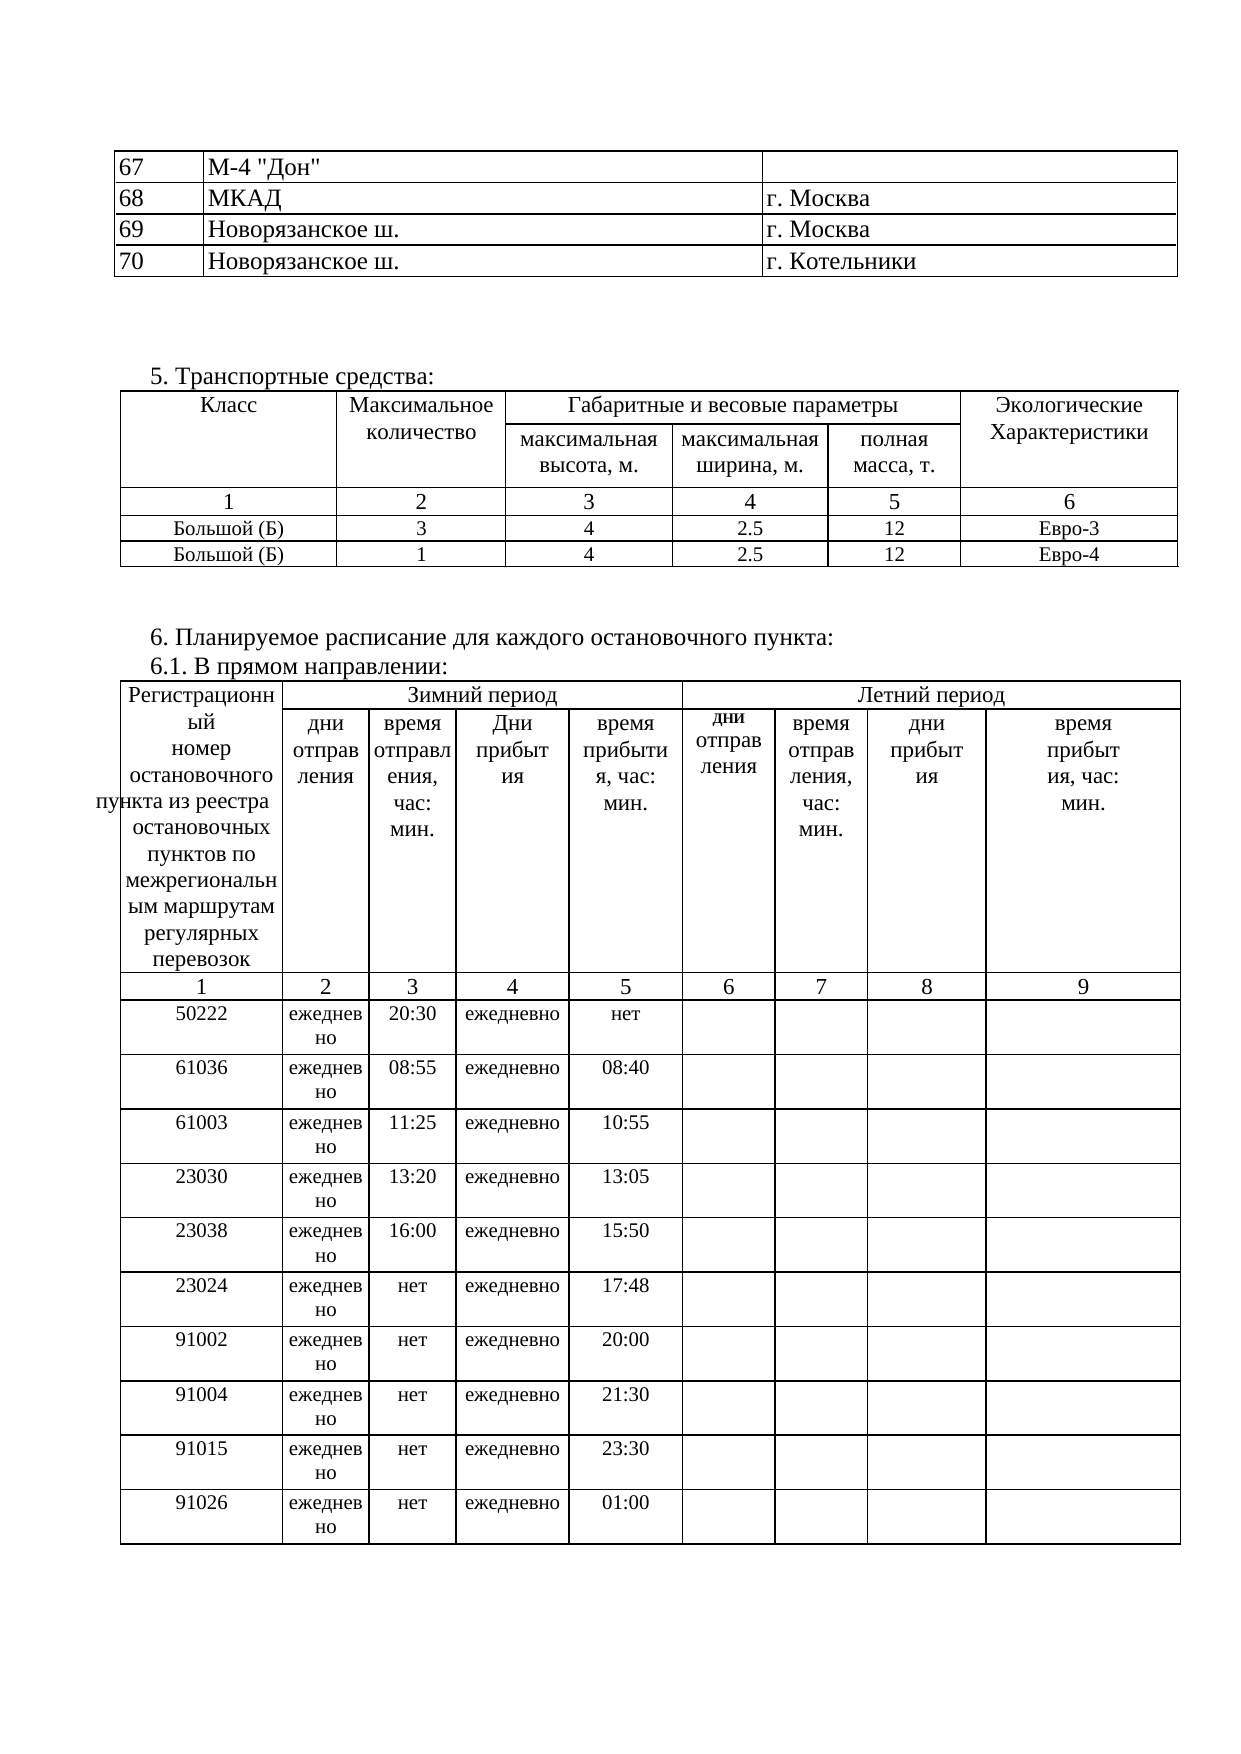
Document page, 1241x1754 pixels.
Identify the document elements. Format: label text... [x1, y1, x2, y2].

table_cell максимальная высота, м. [506, 425, 672, 487]
table_cell 20:00 [570, 1327, 682, 1380]
table_cell ежедневно [283, 1273, 368, 1326]
text 6.1. В прямом направлении: [150, 651, 1090, 680]
table_cell нет [370, 1382, 455, 1434]
table_cell [683, 1218, 774, 1271]
table_cell время отправл ения, час: мин. [370, 710, 455, 971]
table_cell Новорязанское ш. [204, 215, 762, 244]
text 6. Планируемое расписание для каждого остановочного пункта: [150, 622, 1090, 651]
table_cell 70 [115, 245, 203, 276]
table_cell нет [370, 1490, 455, 1543]
table_cell ежедневно [283, 1110, 368, 1162]
table_cell 68 [115, 183, 203, 213]
table_cell полная масса, т. [829, 425, 960, 487]
table_cell [683, 1001, 774, 1054]
table_cell 01:00 [570, 1490, 682, 1543]
table_cell [776, 1273, 867, 1326]
table_cell 15:50 [570, 1218, 682, 1271]
table_cell [868, 1327, 985, 1380]
table_cell [776, 1164, 867, 1217]
table_cell ежедневно [283, 1382, 368, 1434]
table_cell дни отправ ления [283, 710, 368, 971]
table_cell г. Котельники [763, 244, 1177, 276]
table_cell 9 [987, 973, 1180, 999]
table_cell ежедневно [283, 1001, 368, 1054]
table_cell [868, 1055, 985, 1108]
table_cell 8 [868, 973, 985, 999]
table_cell Большой (Б) [121, 542, 336, 566]
table_cell [987, 1110, 1180, 1162]
table_cell ежедневно [457, 1327, 568, 1380]
table_cell 2 [337, 488, 505, 514]
text 5. Транспортные средства: [150, 361, 1090, 390]
table_cell [868, 1164, 985, 1217]
table_cell [683, 1436, 774, 1489]
table_cell 21:30 [570, 1382, 682, 1434]
table_cell 5 [829, 488, 960, 514]
table_cell нет [370, 1327, 455, 1380]
table_cell 12 [829, 516, 960, 540]
table_cell ежедневно [457, 1382, 568, 1434]
table_cell 23:30 [570, 1436, 682, 1489]
table_cell 4 [506, 516, 672, 540]
table_cell время прибыти я, час: мин. [570, 710, 682, 971]
table_cell максимальная ширина, м. [673, 425, 827, 487]
table_cell [987, 1164, 1180, 1217]
table_cell Евро-3 [961, 516, 1177, 540]
table_cell [776, 1110, 867, 1162]
table_cell [987, 1273, 1180, 1326]
table_cell 13:05 [570, 1164, 682, 1217]
table_cell [776, 1490, 867, 1543]
table_header Экологические Характеристики [961, 392, 1177, 487]
table_cell Большой (Б) [121, 516, 336, 540]
table_cell 20:30 [370, 1001, 455, 1054]
table_cell 3 [370, 973, 455, 999]
table_cell 4 [506, 542, 672, 566]
table_cell 10:55 [570, 1110, 682, 1162]
table_cell [868, 1436, 985, 1489]
table_cell 91004 [121, 1382, 282, 1434]
table_cell ежедневно [283, 1055, 368, 1108]
table_cell [987, 1055, 1180, 1108]
table_header Класс [121, 392, 336, 487]
table_cell [683, 1164, 774, 1217]
table_cell 23030 [121, 1164, 282, 1217]
table_cell 6 [961, 488, 1177, 514]
table_cell М-4 "Дон" [204, 152, 762, 181]
table_cell [868, 1001, 985, 1054]
table_cell ежедневно [457, 1164, 568, 1217]
table_cell нет [370, 1273, 455, 1326]
table_cell 5 [570, 973, 682, 999]
table_cell 13:20 [370, 1164, 455, 1217]
table_cell ежедневно [457, 1273, 568, 1326]
table_cell время отправ ления, час: мин. [776, 710, 867, 971]
table_cell [683, 1490, 774, 1543]
table_cell 1 [337, 542, 505, 566]
table_cell 91026 [121, 1490, 282, 1543]
table_cell ежедневно [283, 1218, 368, 1271]
table_cell [987, 1001, 1180, 1054]
table_cell [683, 1327, 774, 1380]
table_header Летний период [683, 682, 1180, 708]
table_cell нет [570, 1001, 682, 1054]
table_cell 08:40 [570, 1055, 682, 1108]
table_cell ежедневно [457, 1055, 568, 1108]
table_cell 23024 [121, 1273, 282, 1326]
table_cell нет [370, 1436, 455, 1489]
table_cell 11:25 [370, 1110, 455, 1162]
table_cell [683, 1055, 774, 1108]
table_cell [776, 1218, 867, 1271]
table_cell 91002 [121, 1327, 282, 1380]
table_cell 67 [115, 152, 203, 181]
table_cell [868, 1382, 985, 1434]
table_cell ежедневно [457, 1110, 568, 1162]
table_cell ежедневно [457, 1001, 568, 1054]
table_cell ежедневно [457, 1436, 568, 1489]
table_cell [987, 1218, 1180, 1271]
table_cell 17:48 [570, 1273, 682, 1326]
table_cell 2.5 [673, 516, 827, 540]
table_cell [683, 1110, 774, 1162]
table_cell [987, 1382, 1180, 1434]
table_header Максимальное количество [337, 392, 505, 487]
table_cell [987, 1327, 1180, 1380]
table_header Габаритные и весовые параметры [506, 392, 960, 423]
table_cell 61036 [121, 1055, 282, 1108]
table_cell [683, 1382, 774, 1434]
table_cell [776, 1055, 867, 1108]
table_cell 6 [683, 973, 774, 999]
table_cell Новорязанское ш. [204, 246, 762, 276]
table_cell [776, 1436, 867, 1489]
table_cell Дни прибыт ия [457, 710, 568, 971]
table_cell 2 [283, 973, 368, 999]
table_cell 61003 [121, 1110, 282, 1162]
table_cell 1 [121, 973, 282, 999]
table_cell [683, 1273, 774, 1326]
table_cell Евро-4 [961, 542, 1177, 566]
table_cell [776, 1001, 867, 1054]
table_cell 08:55 [370, 1055, 455, 1108]
table_cell [868, 1490, 985, 1543]
table_header Регистрационный номер остановочного пункта из реестра остановочных пунктов по межрегиональным маршрутам регулярных перевозок [121, 682, 282, 971]
table_cell [868, 1110, 985, 1162]
table_cell ежедневно [283, 1490, 368, 1543]
table_cell [987, 1436, 1180, 1489]
table_cell [763, 152, 1177, 181]
table_cell 4 [457, 973, 568, 999]
table_cell время прибыт ия, час: мин. [987, 710, 1180, 971]
table_cell [987, 1490, 1180, 1543]
table_cell 2.5 [673, 542, 827, 566]
table_cell ежедневно [457, 1218, 568, 1271]
table_cell ежедневно [283, 1164, 368, 1217]
table_cell дни прибыт ия [868, 710, 985, 971]
table_cell [776, 1382, 867, 1434]
table_cell 91015 [121, 1436, 282, 1489]
table_cell 3 [337, 516, 505, 540]
table_cell МКАД [204, 183, 762, 213]
table_cell 16:00 [370, 1218, 455, 1271]
table_cell ДНИ отправ ления [683, 710, 774, 971]
table_cell ежедневно [283, 1436, 368, 1489]
table_cell 7 [776, 973, 867, 999]
table_cell [868, 1218, 985, 1271]
table_cell 3 [506, 488, 672, 514]
table_cell 50222 [121, 1001, 282, 1054]
table_cell г. Москва [763, 213, 1177, 244]
table_cell 23038 [121, 1218, 282, 1271]
table_cell ежедневно [457, 1490, 568, 1543]
table_cell 4 [673, 488, 827, 514]
table_cell [776, 1327, 867, 1380]
table_cell г. Москва [763, 181, 1177, 213]
table_cell ежедневно [283, 1327, 368, 1380]
table_cell 1 [121, 488, 336, 514]
table_cell [868, 1273, 985, 1326]
table_cell 12 [829, 542, 960, 566]
table_cell 69 [115, 214, 203, 244]
table_header Зимний период [283, 682, 682, 708]
